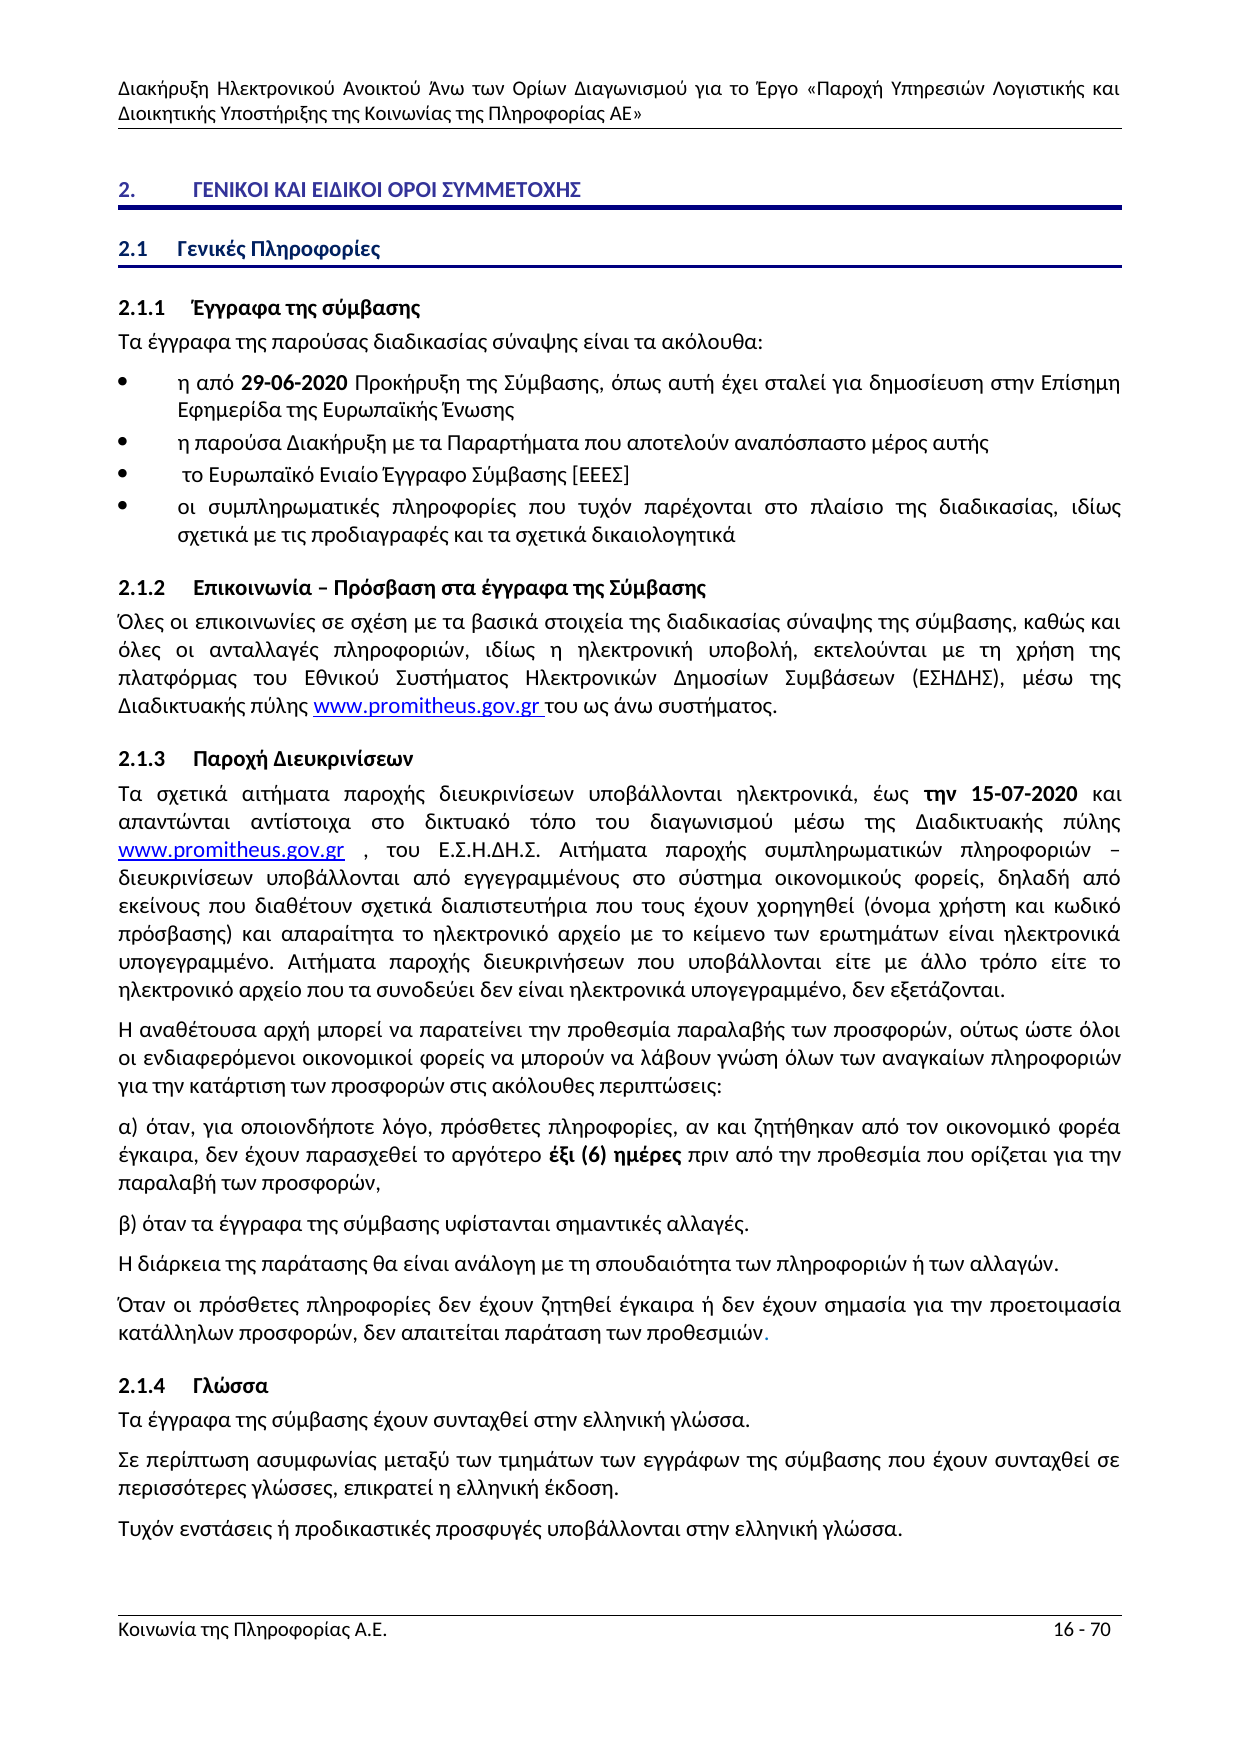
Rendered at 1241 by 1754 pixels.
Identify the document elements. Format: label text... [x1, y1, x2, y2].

list το Ευρωπαϊκό Ενιαίο Έγγραφο Σύμβασης [ΕΕΕΣ] [118, 460, 1122, 488]
text Η διάρκεια της παράτασης θα είναι ανάλογη με τη σπουδαιότητα των πληροφοριών ή των αλλαγών. [118, 1249, 1122, 1277]
subtitle ΓΕΝΙΚΟΙ ΚΑΙ ΕΙΔΙΚΟΙ ΟΡΟΙ ΣΥΜΜΕΤΟΧΗΣ [118, 175, 1122, 205]
text Όλες οι επικοινωνίες σε σχέση με τα βασικά στοιχεία της διαδικασίας σύναψης της σύμβασης, καθώς και όλες οι ανταλλαγές πληροφοριών, ιδίως η ηλεκτρονική υποβολή, εκτελούνται με τη χρήση της πλατφόρμας του Εθνικού Συστήματος Ηλεκτρονικών Δημοσίων Συμβάσεων (ΕΣΗΔΗΣ), μέσω της Διαδικτυακής πύλης www.promitheus.gov.gr του ως άνω συστήματος. [118, 607, 1122, 719]
list η από 29-06-2020 Προκήρυξη της Σύμβασης, όπως αυτή έχει σταλεί για δημοσίευση στην Επίσημη Εφημερίδα της Ευρωπαϊκής Ένωσης [118, 368, 1122, 424]
text Τα σχετικά αιτήματα παροχής διευκρινίσεων υποβάλλονται ηλεκτρονικά, έως την 15-07-2020 και απαντώνται αντίστοιχα στο δικτυακό τόπο του διαγωνισμού μέσω της Διαδικτυακής πύλης www.promitheus.gov.gr , του Ε.Σ.Η.ΔΗ.Σ. Αιτήματα παροχής συμπληρωματικών πληροφοριών – διευκρινίσεων υποβάλλονται από εγγεγραμμένους στο σύστημα οικονομικούς φορείς, δηλαδή από εκείνους που διαθέτουν σχετικά διαπιστευτήρια που τους έχουν χορηγηθεί (όνομα χρήστη και κωδικό πρόσβασης) και απαραίτητα το ηλεκτρονικό αρχείο με το κείμενο των ερωτημάτων είναι ηλεκτρονικά υπογεγραμμένο. Αιτήματα παροχής διευκρινήσεων που υποβάλλονται είτε με άλλο τρόπο είτε το ηλεκτρονικό αρχείο που τα συνοδεύει δεν είναι ηλεκτρονικά υπογεγραμμένο, δεν εξετάζονται. [118, 779, 1122, 1003]
list οι συμπληρωματικές πληροφορίες που τυχόν παρέχονται στο πλαίσιο της διαδικασίας, ιδίως σχετικά με τις προδιαγραφές και τα σχετικά δικαιολογητικά [118, 492, 1122, 548]
text α) όταν, για οποιονδήποτε λόγο, πρόσθετες πληροφορίες, αν και ζητήθηκαν από τον οικονομικό φορέα έγκαιρα, δεν έχουν παρασχεθεί το αργότερο έξι (6) ημέρες πριν από την προθεσμία που ορίζεται για την παραλαβή των προσφορών, [118, 1112, 1122, 1196]
text Η αναθέτουσα αρχή μπορεί να παρατείνει την προθεσμία παραλαβής των προσφορών, ούτως ώστε όλοι οι ενδιαφερόμενοι οικονομικοί φορείς να μπορούν να λάβουν γνώση όλων των αναγκαίων πληροφοριών για την κατάρτιση των προσφορών στις ακόλουθες περιπτώσεις: [118, 1016, 1122, 1099]
text Σε περίπτωση ασυμφωνίας μεταξύ των τμημάτων των εγγράφων της σύμβασης που έχουν συνταχθεί σε περισσότερες γλώσσες, επικρατεί η ελληνική έκδοση. [118, 1446, 1122, 1502]
text Τα έγγραφα της παρούσας διαδικασίας σύναψης είναι τα ακόλουθα: [118, 327, 1122, 355]
subtitle Γενικές Πληροφορίες [118, 234, 1122, 265]
text Όταν οι πρόσθετες πληροφορίες δεν έχουν ζητηθεί έγκαιρα ή δεν έχουν σημασία για την προετοιμασία κατάλληλων προσφορών, δεν απαιτείται παράταση των προθεσμιών. [118, 1290, 1122, 1346]
text β) όταν τα έγγραφα της σύμβασης υφίστανται σημαντικές αλλαγές. [118, 1209, 1122, 1237]
subtitle Επικοινωνία – Πρόσβαση στα έγγραφα της Σύμβασης [118, 573, 1122, 601]
subtitle Γλώσσα [118, 1371, 1122, 1399]
subtitle Παροχή Διευκρινίσεων [118, 744, 1122, 773]
text Τα έγγραφα της σύμβασης έχουν συνταχθεί στην ελληνική γλώσσα. [118, 1405, 1122, 1433]
text Τυχόν ενστάσεις ή προδικαστικές προσφυγές υποβάλλονται στην ελληνική γλώσσα. [118, 1514, 1122, 1542]
list η παρούσα Διακήρυξη με τα Παραρτήματα που αποτελούν αναπόσπαστο μέρος αυτής [118, 428, 1122, 456]
subtitle Έγγραφα της σύμβασης [118, 293, 1122, 321]
